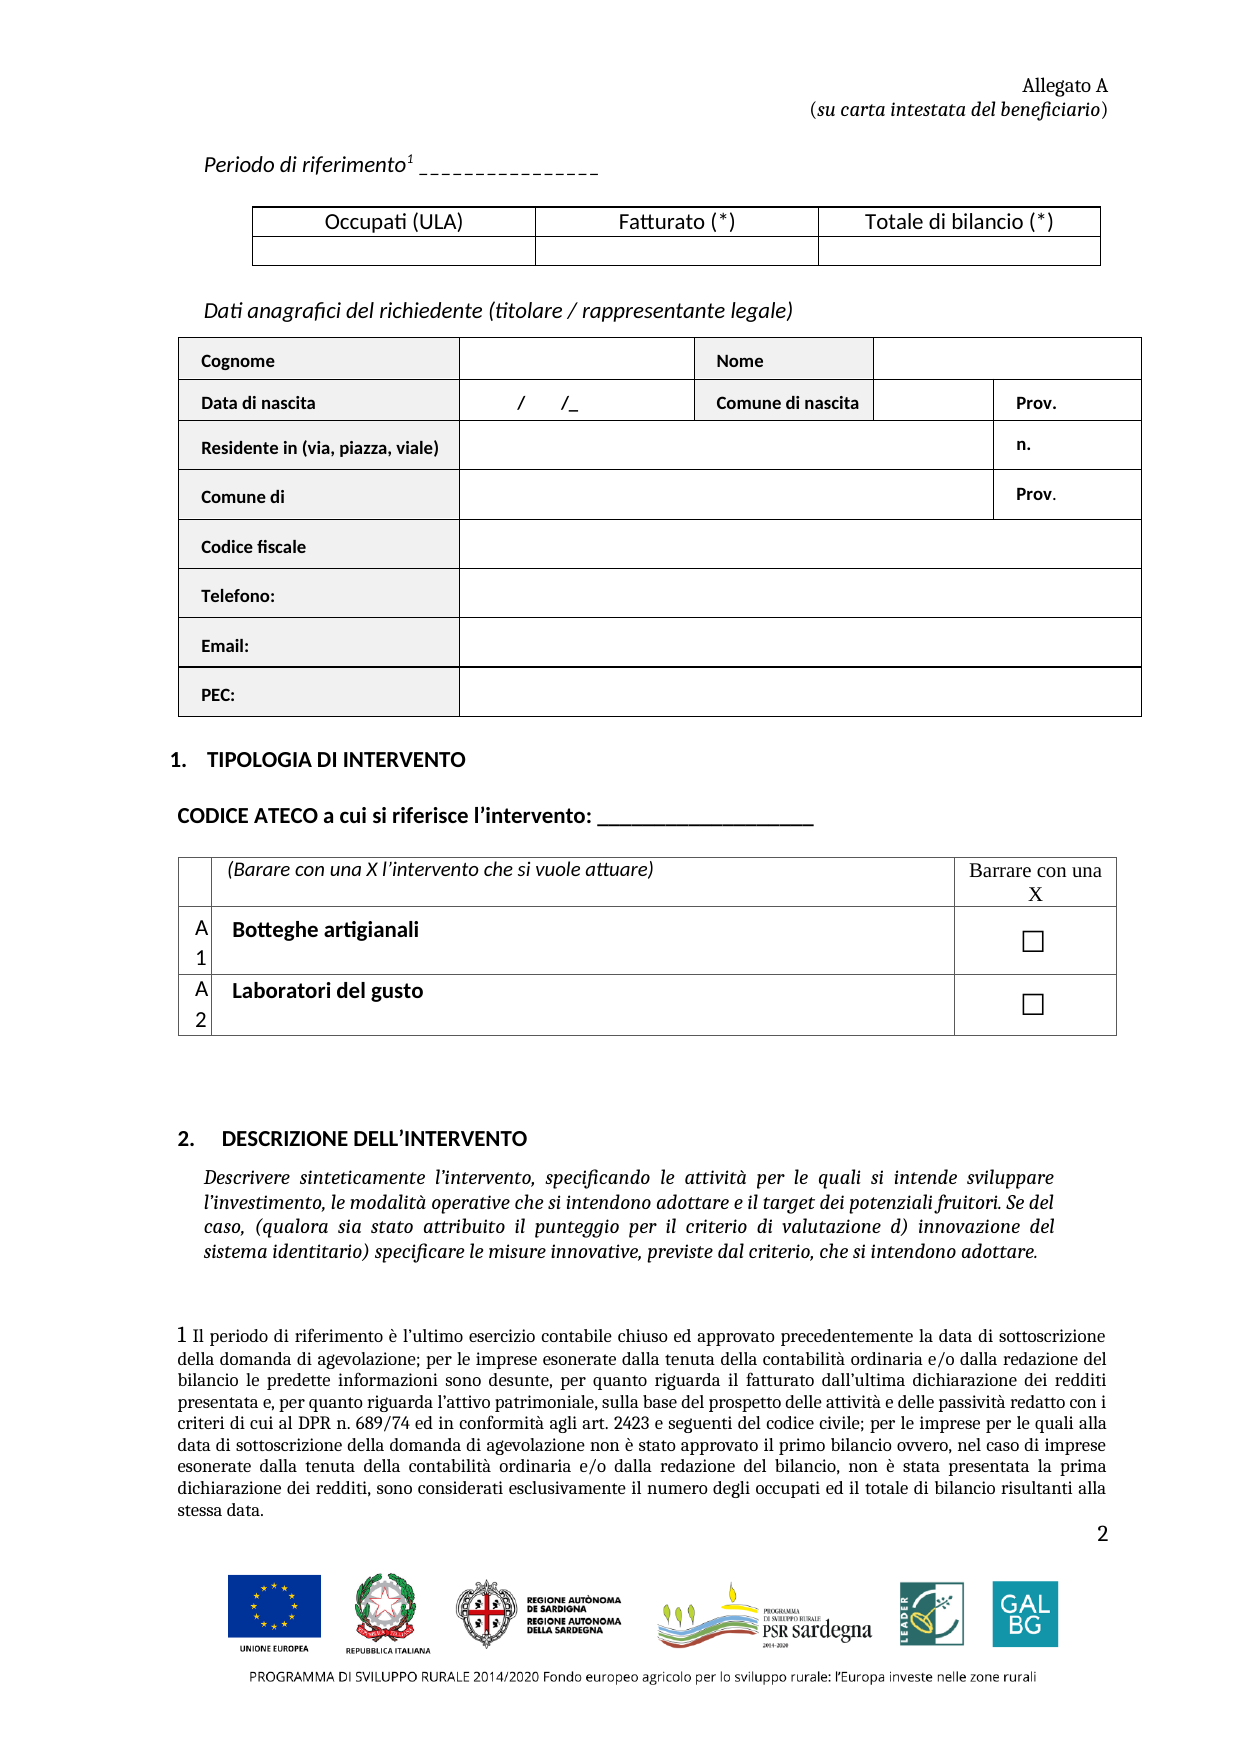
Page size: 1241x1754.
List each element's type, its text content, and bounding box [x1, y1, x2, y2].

table_header [460, 338, 694, 378]
table_cell Botteghe artigianali [212, 907, 954, 973]
table_cell Comune di nascita [695, 380, 873, 420]
table_cell ☐ [955, 907, 1116, 973]
table_cell [460, 618, 1141, 666]
table_cell PEC: [179, 668, 459, 716]
text Periodo di riferimento ________________ [203, 150, 1108, 178]
table_header Totale di bilancio (*) [819, 208, 1100, 236]
table_cell [536, 237, 818, 264]
table_cell Comune di [179, 470, 459, 518]
table_cell Email: [179, 618, 459, 666]
table_header (Barare con una X l’intervento che si vuole attuare) [212, 858, 954, 906]
table_cell ☐ [955, 975, 1116, 1035]
table_cell [253, 237, 535, 264]
table_header Fatturato (*) [536, 208, 818, 236]
table_cell [460, 470, 993, 518]
table_cell Residente in (via, piazza, viale) [179, 421, 459, 469]
text CODICE ATECO a cui si riferisce l’intervento: ___________________ [177, 801, 1108, 829]
text Descrivere sinteticamente l’intervento, specificando le attività per le quali si intende sviluppare l’investimento, le modalità operative che si intendono adottare e il target dei potenziali fruitori. Se del caso, (qualora sia stato attribuito il punteggio per il criterio di valutazione d) innovazione del sistema identitario) specificare le misure innovative, previste dal criterio, che si intendono adottare. [203, 1166, 1058, 1263]
table_cell [460, 668, 1141, 716]
table_cell Telefono: [179, 569, 459, 617]
list DESCRIZIONE DELL’INTERVENTO [177, 1124, 1108, 1152]
table_cell Prov. [994, 380, 1141, 420]
table_cell [874, 380, 993, 420]
table_cell [460, 520, 1141, 568]
table_cell [460, 421, 993, 469]
table_cell [460, 569, 1141, 617]
table_cell Data di nascita [179, 380, 459, 420]
list TIPOLOGIA DI INTERVENTO [169, 745, 1108, 773]
table_header Cognome [179, 338, 459, 378]
table_cell Laboratori del gusto [212, 975, 954, 1035]
table_header Nome [695, 338, 873, 378]
table_header [874, 338, 1141, 378]
table_cell A1 [179, 907, 211, 973]
table_header Occupati (ULA) [253, 208, 535, 236]
text Dati anagrafici del richiedente (titolare / rappresentante legale) [203, 297, 1108, 325]
table_header [179, 858, 211, 906]
picture [213, 1556, 1072, 1700]
table_cell [819, 237, 1100, 264]
table_cell A2 [179, 975, 211, 1035]
table_cell Prov. [994, 470, 1141, 518]
table_cell Codice fiscale [179, 520, 459, 568]
table_cell n. [994, 421, 1141, 469]
table_header Barrare con una X [955, 858, 1116, 906]
table_cell / /_ [460, 380, 694, 420]
